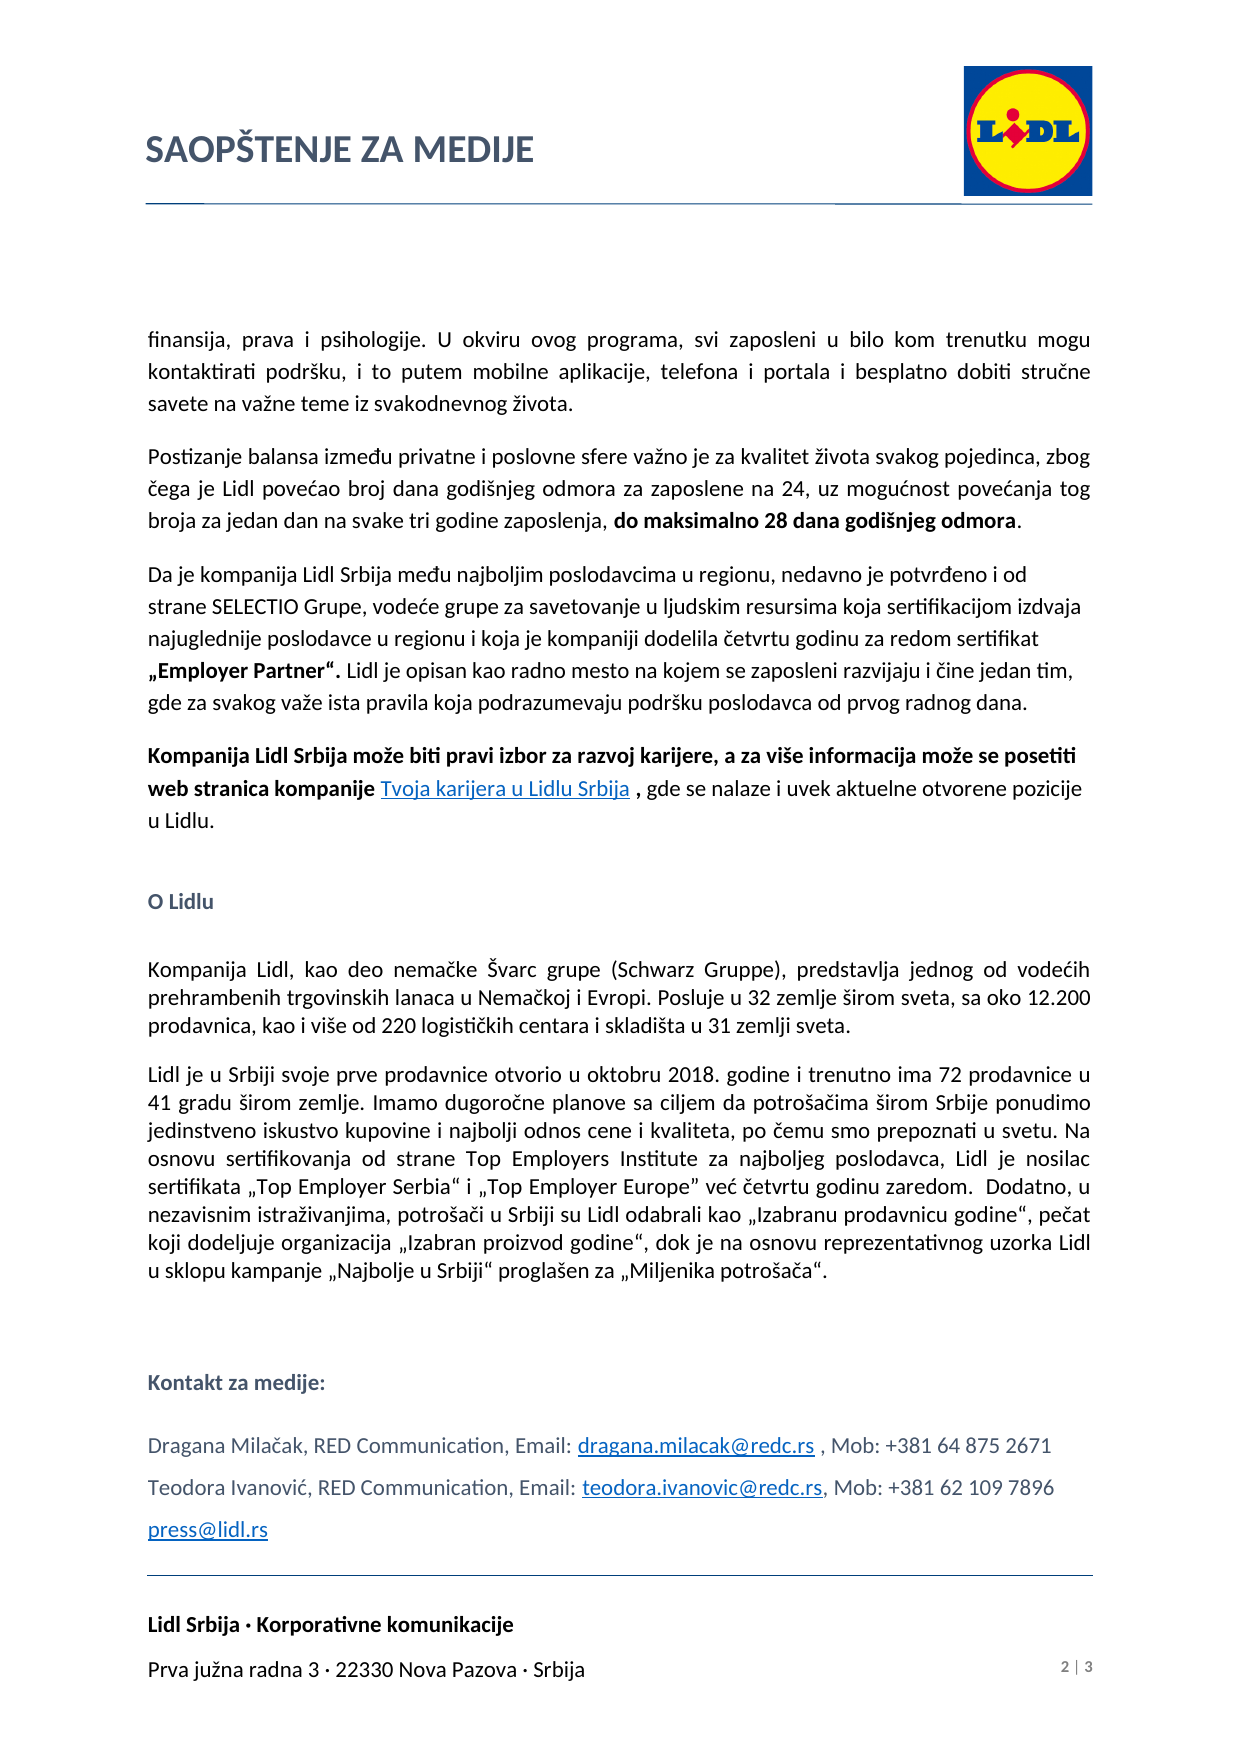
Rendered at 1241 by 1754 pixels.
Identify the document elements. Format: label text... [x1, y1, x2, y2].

text Postizanje balansa između privatne i poslovne sfere važno je za kvalitet života svakog pojedinca, zbog čega je Lidl povećao broj dana godišnjeg odmora za zaposlene na 24, uz mogućnost povećanja tog broja za jedan dan na svake tri godine zaposlenja, do maksimalno 28 dana godišnjeg odmora. [148, 442, 1092, 535]
text Teodora Ivanović, RED Communication, Email: teodora.ivanovic@redc.rs, Mob: +381 62 109 7896 [148, 1473, 1092, 1501]
text press@lidl.rs [148, 1515, 1092, 1543]
text Kompanija Lidl Srbija može biti pravi izbor za razvoj karijere, a za više informacija može se posetiti web stranica kompanije Tvoja karijera u Lidlu Srbija , gde se nalaze i uvek aktuelne otvorene pozicije u Lidlu. [148, 741, 1092, 834]
text O Lidlu [148, 887, 1092, 915]
text Dragana Milačak, RED Communication, Email: dragana.milacak@redc.rs , Mob: +381 64 875 2671 [148, 1431, 1092, 1459]
text Lidl je u Srbiji svoje prve prodavnice otvorio u oktobru 2018. godine i trenutno ima 72 prodavnice u 41 gradu širom zemlje. Imamo dugoročne planove sa ciljem da potrošačima širom Srbije ponudimo jedinstveno iskustvo kupovine i najbolji odnos cene i kvaliteta, po čemu smo prepoznati u svetu. Na osnovu sertifikovanja od strane Top Employers Institute za najboljeg poslodavca, Lidl je nosilac sertifikata „Top Employer Serbia“ i „Top Employer Europe” već četvrtu godinu zaredom. Dodatno, u nezavisnim istraživanjima, potrošači u Srbiji su Lidl odabrali kao „Izabranu prodavnicu godine“, pečat koji dodeljuje organizacija „Izabran proizvod godine“, dok je na osnovu reprezentativnog uzorka Lidl u sklopu kampanje „Najbolje u Srbiji“ proglašen za „Miljenika potrošača“. [148, 1060, 1092, 1284]
text Kompanija Lidl, kao deo nemačke Švarc grupe (Schwarz Gruppe), predstavlja jednog od vodećih prehrambenih trgovinskih lanaca u Nemačkoj i Evropi. Posluje u 32 zemlje širom sveta, sa oko 12.200 prodavnica, kao i više od 220 logističkih centara i skladišta u 31 zemlji sveta. [148, 955, 1092, 1039]
picture [963, 66, 1093, 196]
text Da je kompanija Lidl Srbija među najboljim poslodavcima u regionu, nedavno je potvrđeno i od strane SELECTIO Grupe, vodeće grupe za savetovanje u ljudskim resursima koja sertifikacijom izdvaja najuglednije poslodavce u regionu i koja je kompaniji dodelila četvrtu godinu za redom sertifikat „Employer Partner“. Lidl je opisan kao radno mesto na kojem se zaposleni razvijaju i čine jedan tim, gde za svakog važe ista pravila koja podrazumevaju podršku poslodavca od prvog radnog dana. [148, 560, 1092, 716]
text Kontakt za medije: [148, 1368, 1092, 1396]
